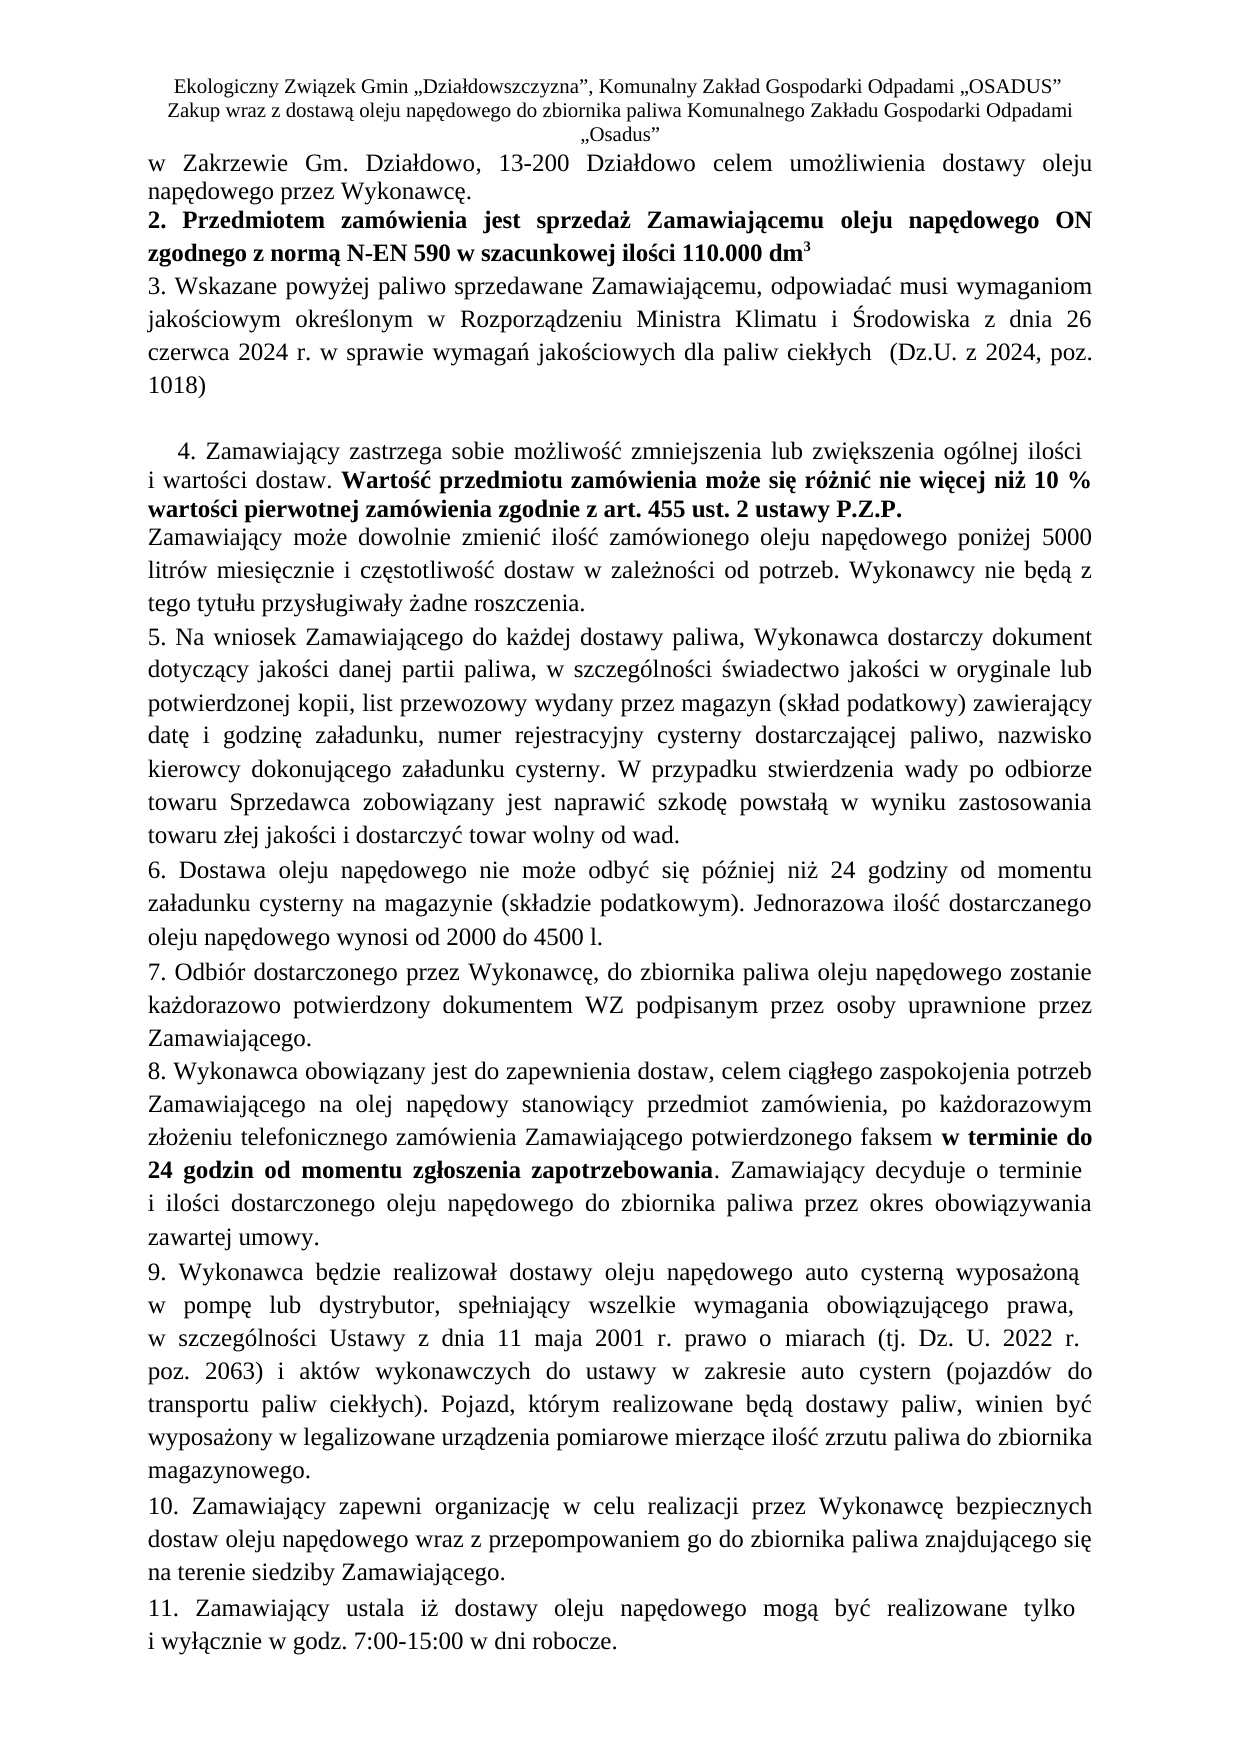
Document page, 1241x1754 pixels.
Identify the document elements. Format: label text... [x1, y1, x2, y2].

text 10. Zamawiający zapewni organizację w celu realizacji przez Wykonawcę bezpiecznych dostaw oleju napędowego wraz z przepompowaniem go do zbiornika paliwa znajdującego się na terenie siedziby Zamawiającego. [148, 1491, 1093, 1586]
text Zamawiający może dowolnie zmienić ilość zamówionego oleju napędowego poniżej 5000 litrów miesięcznie i częstotliwość dostaw w zależności od potrzeb. Wykonawcy nie będą z tego tytułu przysługiwały żadne roszczenia. [148, 522, 1093, 617]
text 8. Wykonawca obowiązany jest do zapewnienia dostaw, celem ciągłego zaspokojenia potrzeb Zamawiającego na olej napędowy stanowiący przedmiot zamówienia, po każdorazowym złożeniu telefonicznego zamówienia Zamawiającego potwierdzonego faksem w terminie do 24 godzin od momentu zgłoszenia zapotrzebowania. Zamawiający decyduje o terminie i ilości dostarczonego oleju napędowego do zbiornika paliwa przez okres obowiązywania zawartej umowy. [148, 1056, 1093, 1250]
text 6. Dostawa oleju napędowego nie może odbyć się później niż 24 godziny od momentu załadunku cysterny na magazynie (składzie podatkowym). Jednorazowa ilość dostarczanego oleju napędowego wynosi od 2000 do 4500 l. [148, 856, 1093, 950]
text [148, 148, 1093, 205]
text 11. Zamawiający ustala iż dostawy oleju napędowego mogą być realizowane tylko i wyłącznie w godz. 7:00-15:00 w dni robocze. [148, 1593, 1093, 1655]
text 2. Przedmiotem zamówienia jest sprzedaż Zamawiającemu oleju napędowego ON zgodnego z normą N-EN 590 w szacunkowej ilości 110.000 dm3 [148, 205, 1093, 267]
text 7. Odbiór dostarczonego przez Wykonawcę, do zbiornika paliwa oleju napędowego zostanie każdorazowo potwierdzony dokumentem WZ podpisanym przez osoby uprawnione przez Zamawiającego. [148, 957, 1093, 1052]
text 4. Zamawiający zastrzega sobie możliwość zmniejszenia lub zwiększenia ogólnej ilości i wartości dostaw. Wartość przedmiotu zamówienia może się różnić nie więcej niż 10 % wartości pierwotnej zamówienia zgodnie z art. 455 ust. 2 ustawy P.Z.P. [148, 436, 1093, 522]
text 9. Wykonawca będzie realizował dostawy oleju napędowego auto cysterną wyposażoną w pompę lub dystrybutor, spełniający wszelkie wymagania obowiązującego prawa, w szczególności Ustawy z dnia 11 maja 2001 r. prawo o miarach (tj. Dz. U. 2022 r. poz. 2063) i aktów wykonawczych do ustawy w zakresie auto cystern (pojazdów do transportu paliw ciekłych). Pojazd, którym realizowane będą dostawy paliw, winien być wyposażony w legalizowane urządzenia pomiarowe mierzące ilość zrzutu paliwa do zbiornika magazynowego. [148, 1257, 1093, 1484]
text 3. Wskazane powyżej paliwo sprzedawane Zamawiającemu, odpowiadać musi wymaganiom jakościowym określonym w Rozporządzeniu Ministra Klimatu i Środowiska z dnia 26 czerwca 2024 r. w sprawie wymagań jakościowych dla paliw ciekłych (Dz.U. z 2024, poz. 1018) [148, 271, 1093, 399]
text 5. Na wniosek Zamawiającego do każdej dostawy paliwa, Wykonawca dostarczy dokument dotyczący jakości danej partii paliwa, w szczególności świadectwo jakości w oryginale lub potwierdzonej kopii, list przewozowy wydany przez magazyn (skład podatkowy) zawierający datę i godzinę załadunku, numer rejestracyjny cysterny dostarczającej paliwo, nazwisko kierowcy dokonującego załadunku cysterny. W przypadku stwierdzenia wady po odbiorze towaru Sprzedawca zobowiązany jest naprawić szkodę powstałą w wyniku zastosowania towaru złej jakości i dostarczyć towar wolny od wad. [148, 622, 1093, 848]
